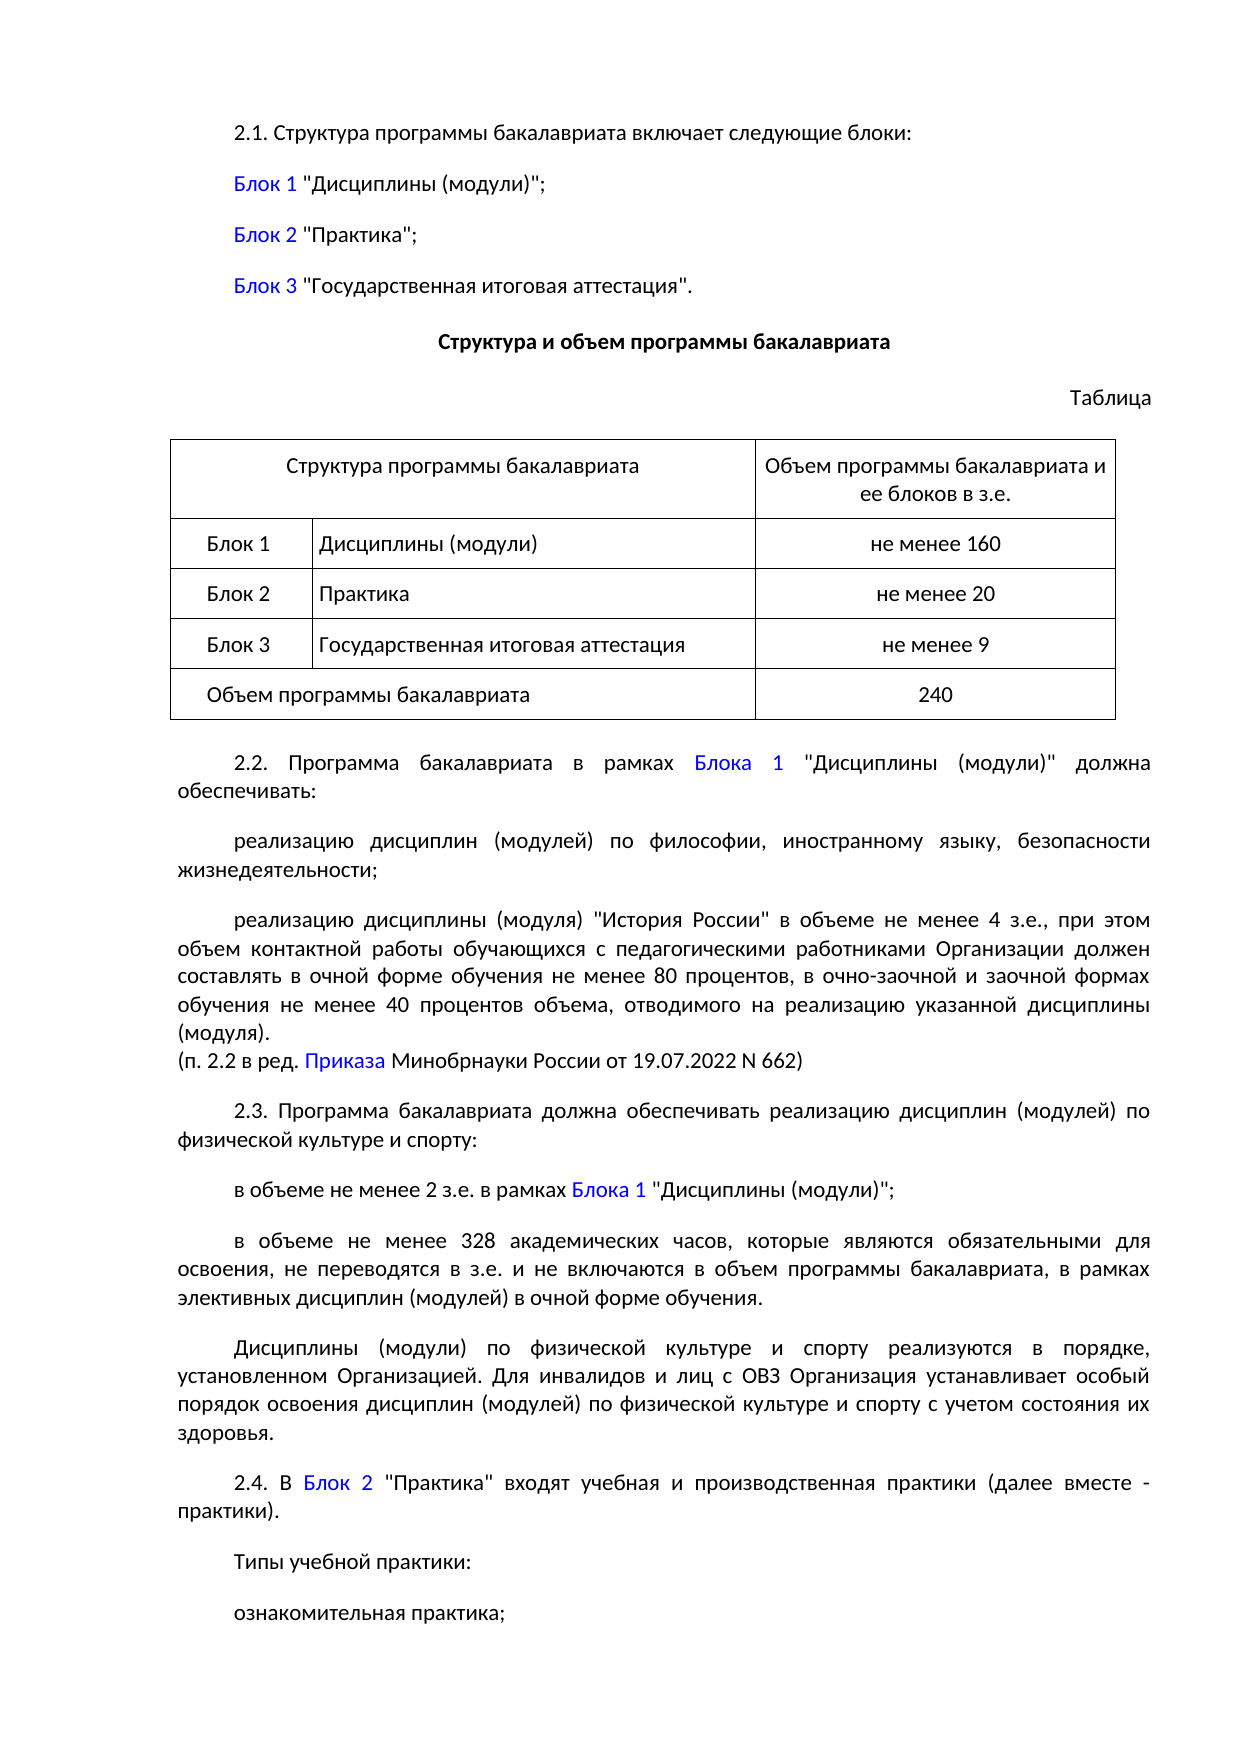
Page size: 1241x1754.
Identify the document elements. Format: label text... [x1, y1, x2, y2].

table_cell Дисциплины (модули) [313, 519, 755, 568]
table_cell Практика [313, 569, 755, 618]
text реализацию дисциплин (модулей) по философии, иностранному языку, безопасности жизнедеятельности; [177, 827, 1152, 883]
text ознакомительная практика; [177, 1598, 1152, 1626]
text Блок 3 "Государственная итоговая аттестация". [177, 271, 1152, 299]
text 2.3. Программа бакалавриата должна обеспечивать реализацию дисциплин (модулей) по физической культуре и спорту: [177, 1097, 1152, 1153]
text Дисциплины (модули) по физической культуре и спорту реализуются в порядке, установленном Организацией. Для инвалидов и лиц с ОВЗ Организация устанавливает особый порядок освоения дисциплин (модулей) по физической культуре и спорту с учетом состояния их здоровья. [177, 1333, 1152, 1446]
table_cell Государственная итоговая аттестация [313, 619, 755, 668]
table_header Структура программы бакалавриата [171, 440, 755, 517]
text Типы учебной практики: [177, 1547, 1152, 1576]
text Блок 1 "Дисциплины (модули)"; [177, 169, 1152, 197]
table_cell не менее 160 [756, 519, 1115, 568]
table_cell 240 [756, 669, 1115, 719]
text в объеме не менее 2 з.е. в рамках Блока 1 "Дисциплины (модули)"; [177, 1176, 1152, 1204]
table_cell Блок 3 [171, 619, 312, 668]
title Структура и объем программы бакалавриата [177, 327, 1152, 355]
text реализацию дисциплины (модуля) "История России" в объеме не менее 4 з.е., при этом объем контактной работы обучающихся с педагогическими работниками Организации должен составлять в очной форме обучения не менее 80 процентов, в очно-заочной и заочной формах обучения не менее 40 процентов объема, отводимого на реализацию указанной дисциплины (модуля). [177, 906, 1152, 1046]
table_cell Объем программы бакалавриата [171, 669, 755, 719]
table_header Объем программы бакалавриата и ее блоков в з.е. [756, 440, 1115, 517]
table_cell Блок 2 [171, 569, 312, 618]
text 2.2. Программа бакалавриата в рамках Блока 1 "Дисциплины (модули)" должна обеспечивать: [177, 748, 1152, 804]
table_cell не менее 20 [756, 569, 1115, 618]
table_cell Блок 1 [171, 519, 312, 568]
text 2.1. Структура программы бакалавриата включает следующие блоки: [177, 118, 1152, 146]
table_cell не менее 9 [756, 619, 1115, 668]
text (п. 2.2 в ред. Приказа Минобрнауки России от 19.07.2022 N 662) [177, 1046, 1152, 1074]
text Таблица [177, 383, 1152, 411]
text Блок 2 "Практика"; [177, 220, 1152, 248]
text в объеме не менее 328 академических часов, которые являются обязательными для освоения, не переводятся в з.е. и не включаются в объем программы бакалавриата, в рамках элективных дисциплин (модулей) в очной форме обучения. [177, 1227, 1152, 1311]
text 2.4. В Блок 2 "Практика" входят учебная и производственная практики (далее вместе - практики). [177, 1468, 1152, 1524]
